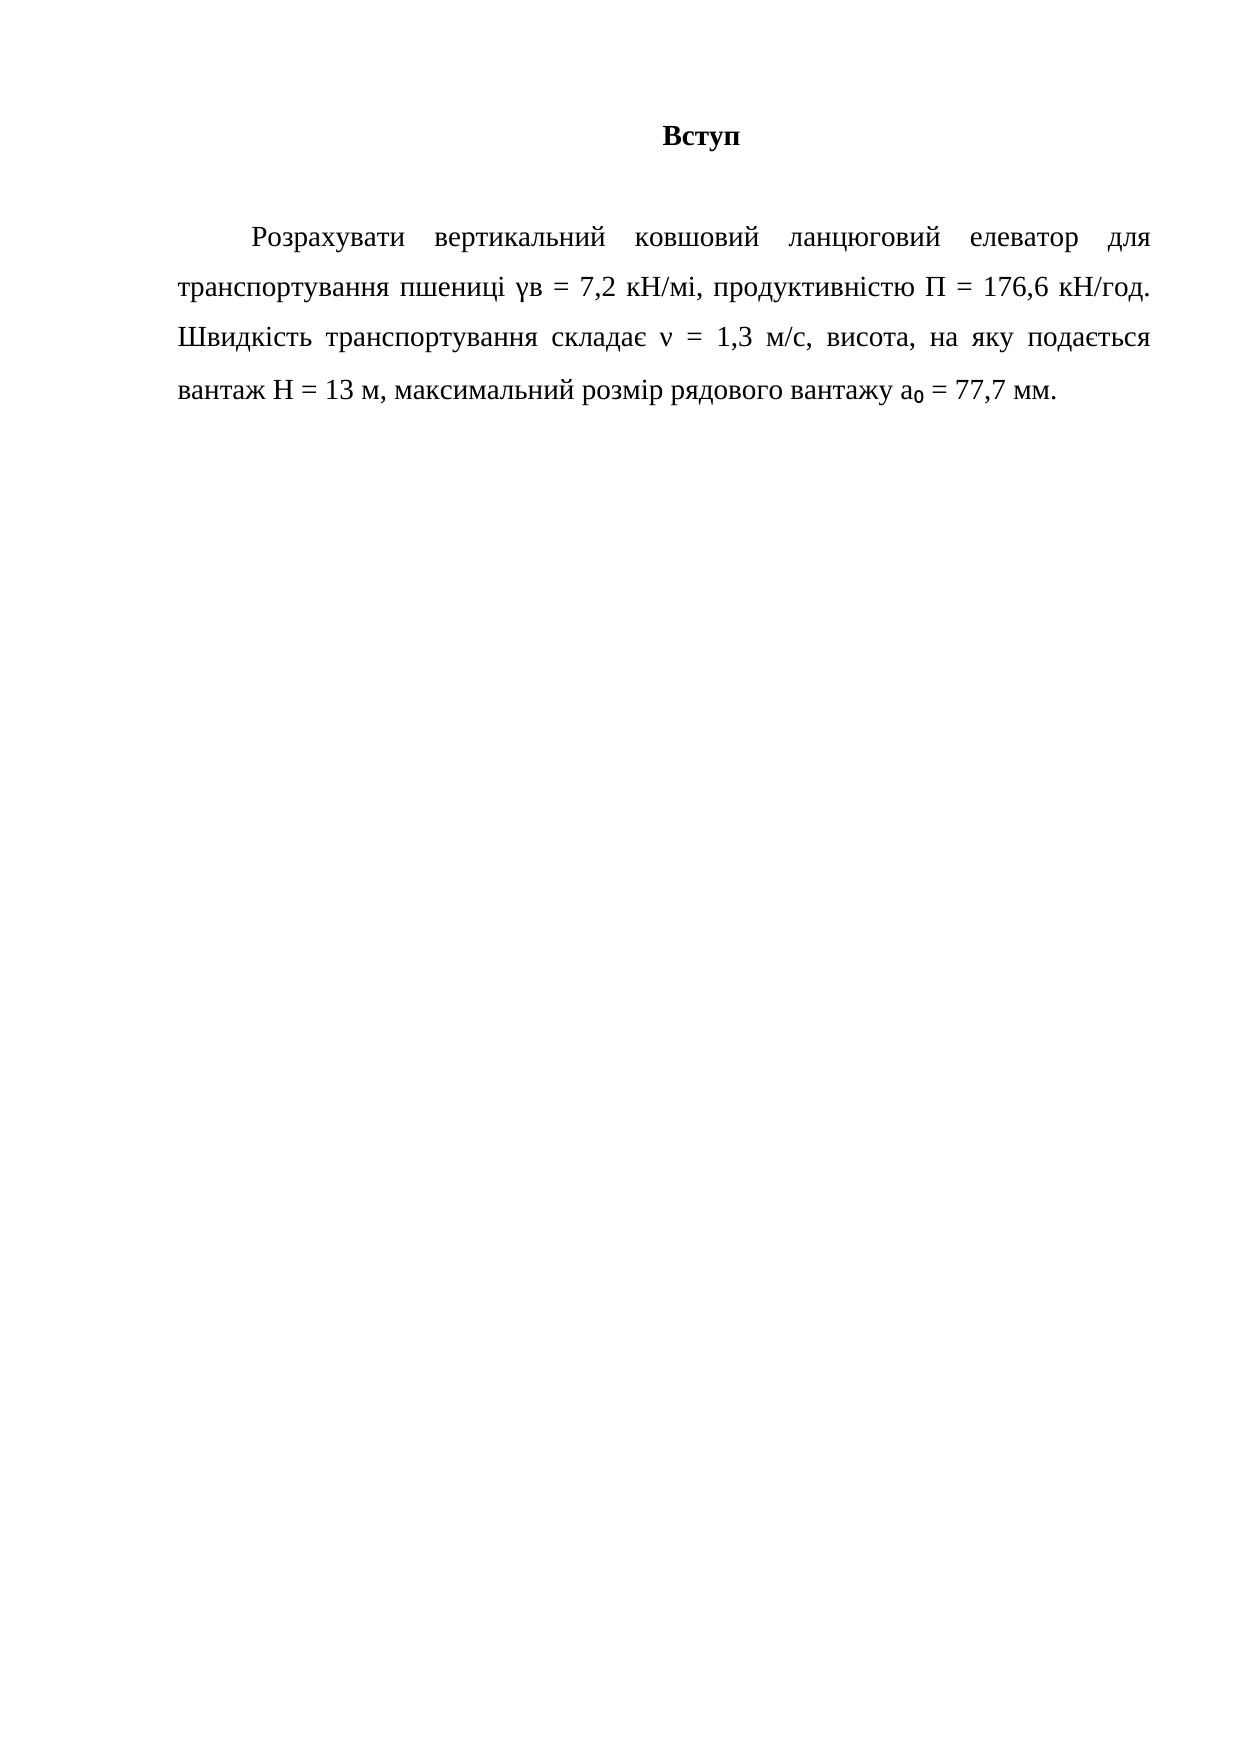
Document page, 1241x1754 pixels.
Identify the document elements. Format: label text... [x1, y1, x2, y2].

text Вступ [177, 118, 1152, 152]
text Розрахувати вертикальний ковшовий ланцюговий елеватор для транспортування пшениці γв = 7,2 кН/мі, продуктивністю П = 176,6 кН/год. Швидкість транспортування складає ν = 1,3 м/с, висота, на яку подається вантаж Н = , максимальний розмір рядового вантажу а₀ = . [177, 219, 1152, 406]
